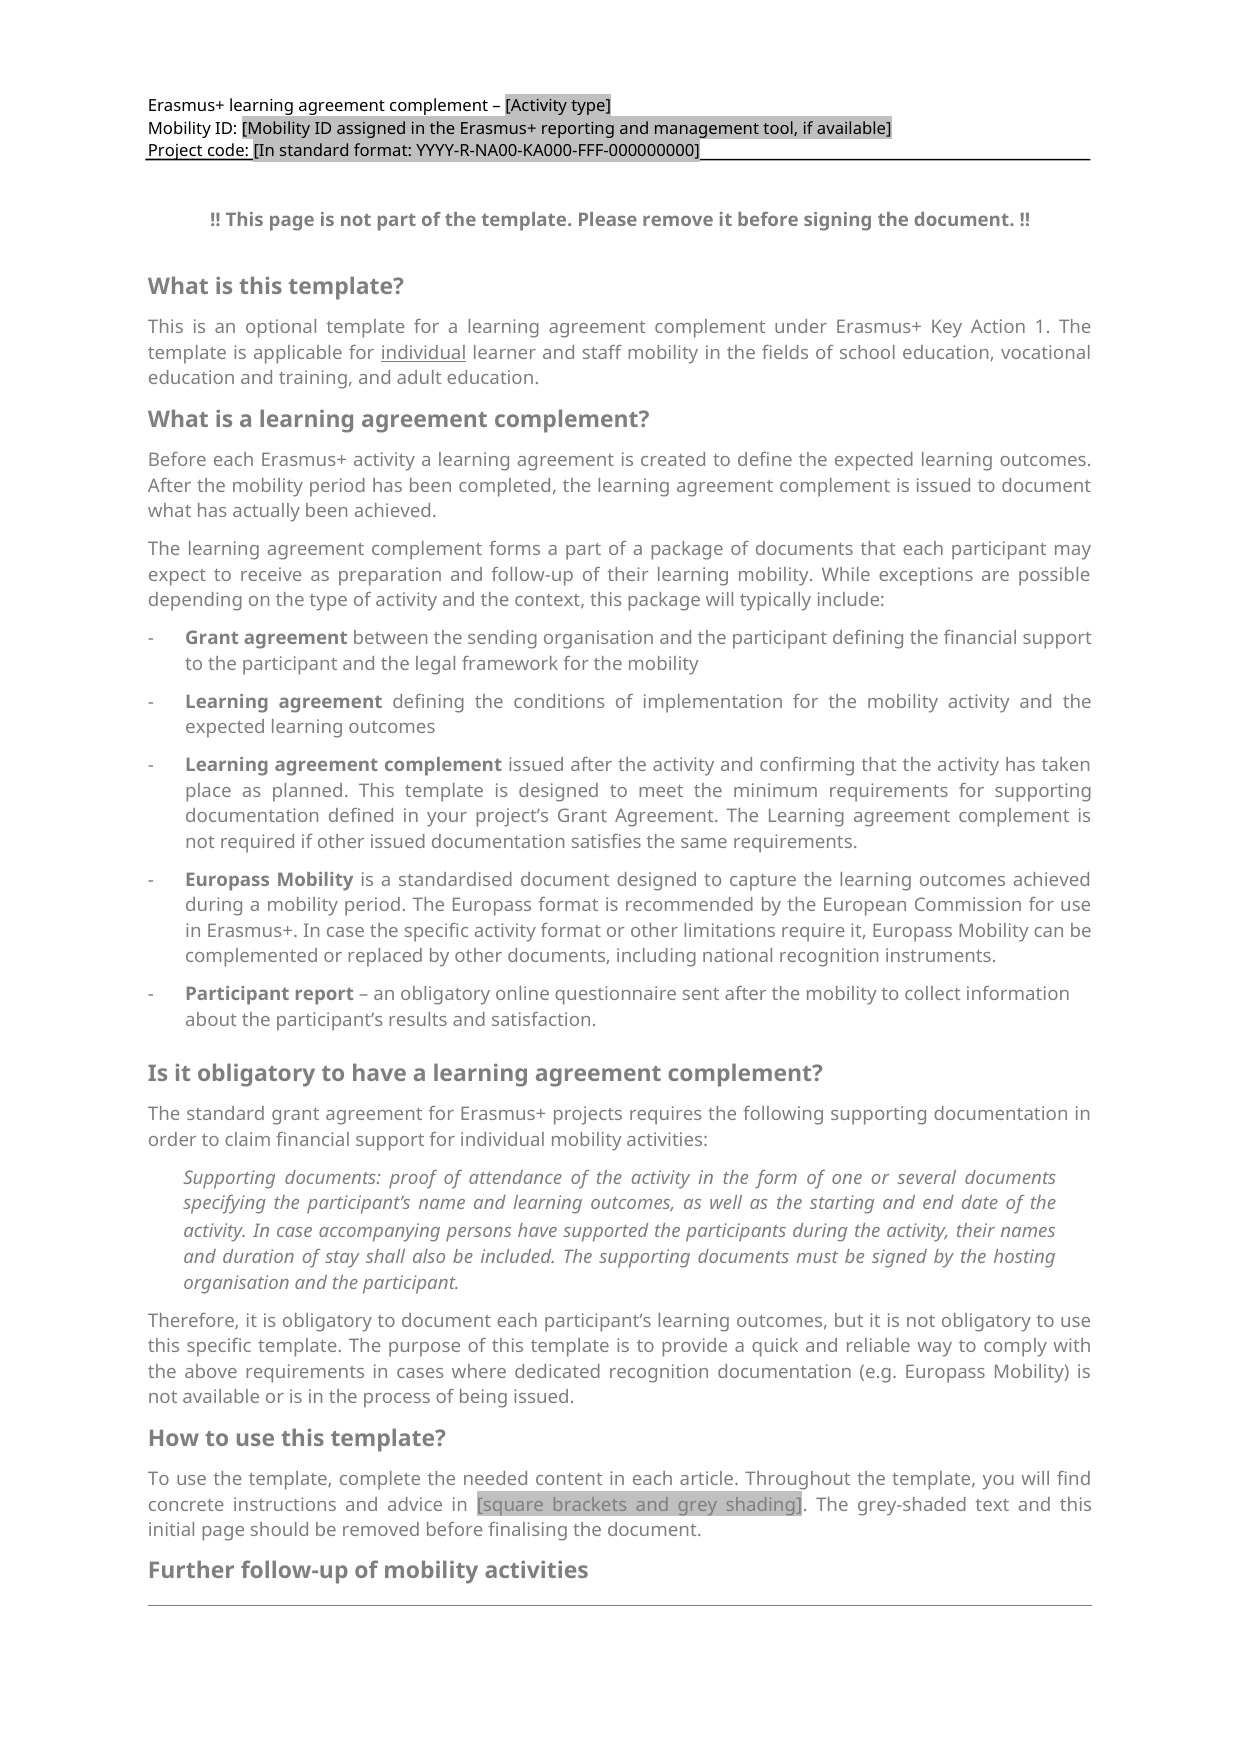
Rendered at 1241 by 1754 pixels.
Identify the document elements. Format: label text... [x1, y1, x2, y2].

list Learning agreement complement issued after the activity and confirming that the activity has taken place as planned. This template is designed to meet the minimum requirements for supporting documentation defined in your project’s Grant Agreement. The Learning agreement complement is not required if other issued documentation satisfies the same requirements. [148, 752, 1092, 854]
list Participant report – an obligatory online questionnaire sent after the mobility to collect information about the participant’s results and satisfaction. [148, 981, 1092, 1032]
text How to use this template? [148, 1422, 1092, 1453]
text The standard grant agreement for Erasmus+ projects requires the following supporting documentation in order to claim financial support for individual mobility activities: [148, 1101, 1092, 1152]
text To use the template, complete the needed content in each article. Throughout the template, you will find concrete instructions and advice in [square brackets and grey shading]. The grey-shaded text and this initial page should be removed before finalising the document. [148, 1465, 1092, 1542]
text What is a learning agreement complement? [148, 403, 1092, 434]
list Europass Mobility is a standardised document designed to capture the learning outcomes achieved during a mobility period. The Europass format is recommended by the European Commission for use in Erasmus+. In case the specific activity format or other limitations require it, Europass Mobility can be complemented or replaced by other documents, including national recognition instruments. [148, 866, 1092, 968]
text Is it obligatory to have a learning agreement complement? [148, 1057, 1092, 1088]
text Therefore, it is obligatory to document each participant’s learning outcomes, but it is not obligatory to use this specific template. The purpose of this template is to provide a quick and reliable way to comply with the above requirements in cases where dedicated recognition documentation (e.g. Europass Mobility) is not available or is in the process of being issued. [148, 1307, 1092, 1409]
list Grant agreement between the sending organisation and the participant defining the financial support to the participant and the legal framework for the mobility [148, 624, 1092, 676]
text This is an optional template for a learning agreement complement under Erasmus+ Key Action 1. The template is applicable for individual learner and staff mobility in the fields of school education, vocational education and training, and adult education. [148, 313, 1092, 390]
text The learning agreement complement forms a part of a package of documents that each participant may expect to receive as preparation and follow-up of their learning mobility. While exceptions are possible depending on the type of activity and the context, this package will typically include: [148, 535, 1092, 612]
text !! This page is not part of the template. Please remove it before signing the document. !! [148, 207, 1092, 232]
text What is this template? [148, 270, 1092, 301]
list Learning agreement defining the conditions of implementation for the mobility activity and the expected learning outcomes [148, 688, 1092, 739]
text Further follow-up of mobility activities [148, 1554, 1092, 1586]
text Supporting documents: proof of attendance of the activity in the form of one or several documents specifying the participant’s name and learning outcomes, as well as the starting and end date of the activity. In case accompanying persons have supported the participants during the activity, their names and duration of stay shall also be included. The supporting documents must be signed by the hosting organisation and the participant. [183, 1164, 1057, 1294]
text Before each Erasmus+ activity a learning agreement is created to define the expected learning outcomes. After the mobility period has been completed, the learning agreement complement is issued to document what has actually been achieved. [148, 446, 1092, 523]
